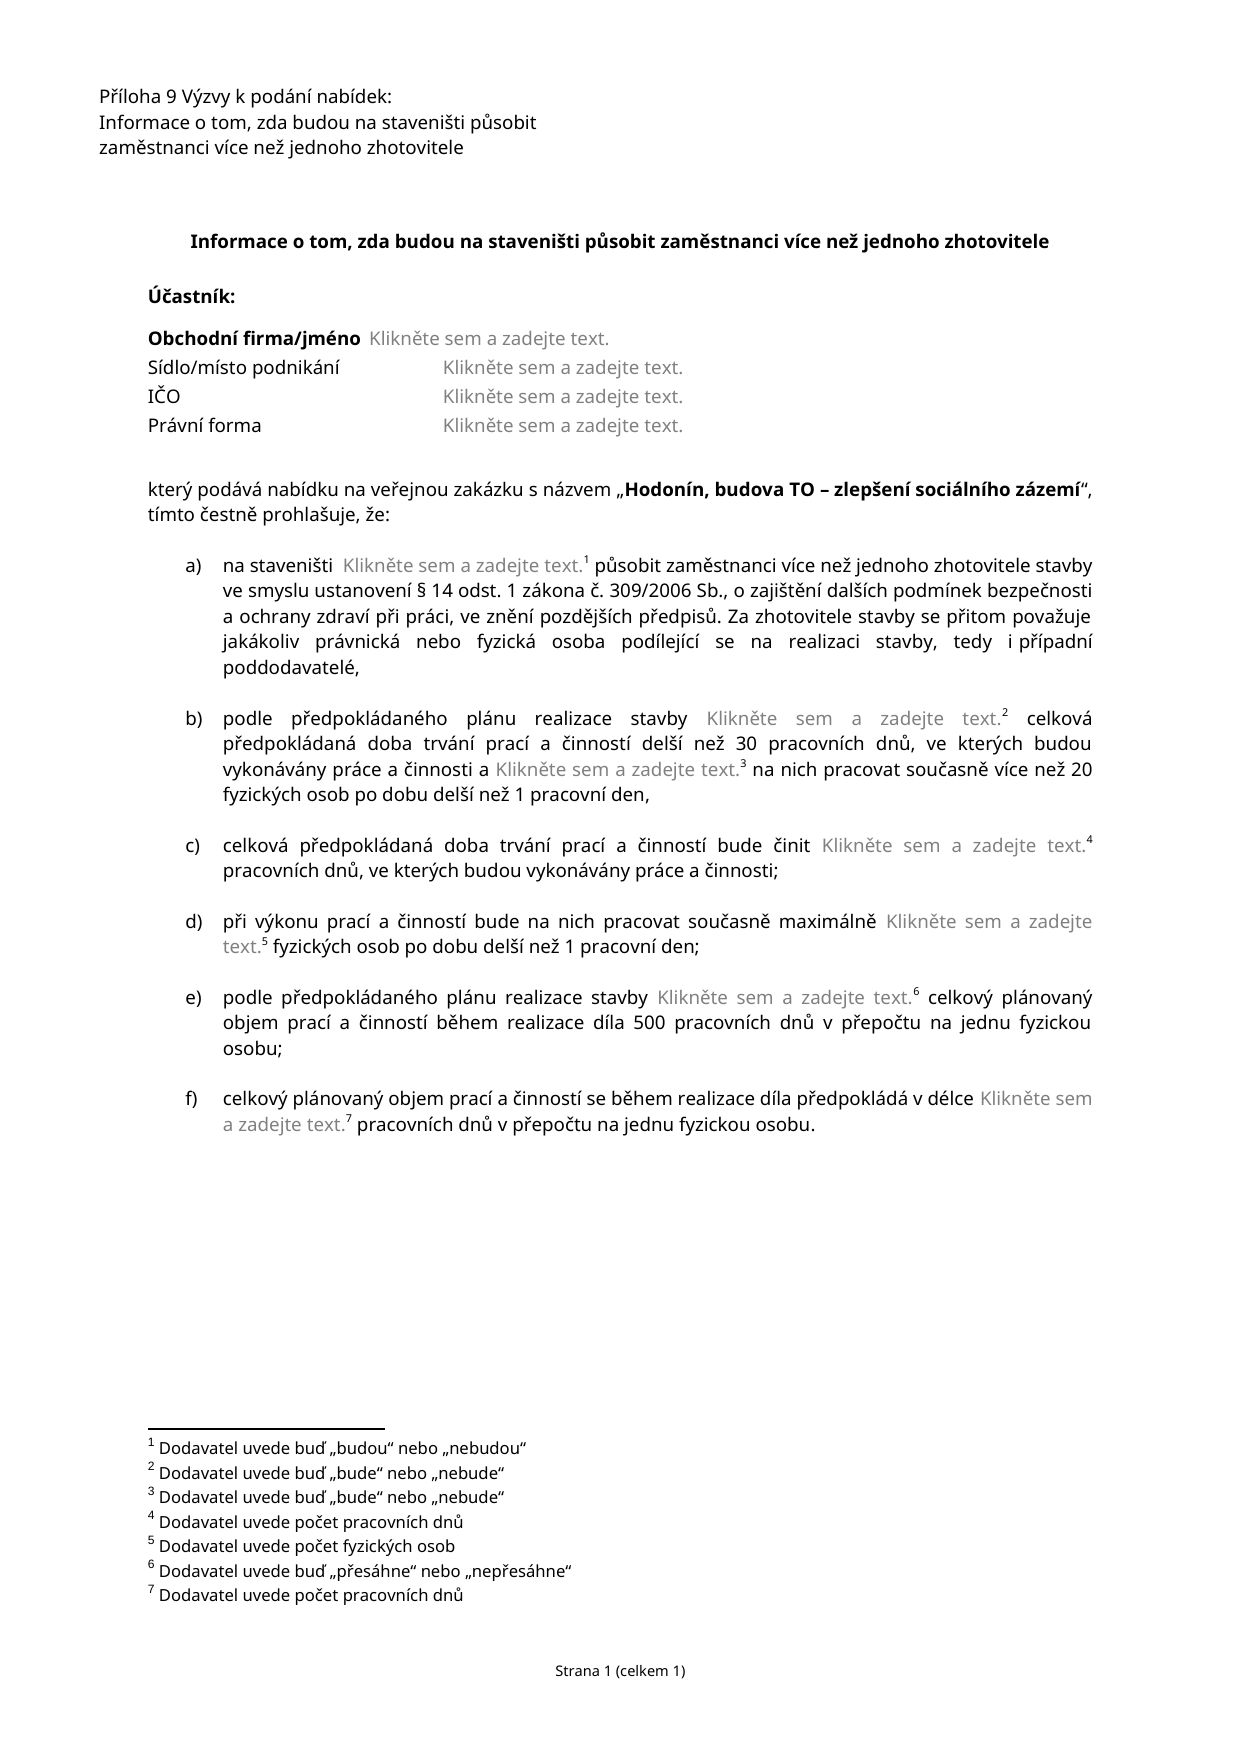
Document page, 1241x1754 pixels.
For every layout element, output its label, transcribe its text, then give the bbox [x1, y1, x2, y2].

list podle předpokládaného plánu realizace stavby celkový plánovaný objem prací a činností během realizace díla 500 pracovních dnů v přepočtu na jednu fyzickou osobu; [185, 984, 1093, 1061]
list při výkonu prací a činností bude na nich pracovat současně maximálně fyzických osob po dobu delší než 1 pracovní den; [185, 908, 1093, 959]
list na staveništi působit zaměstnanci více než jednoho zhotovitele stavby ve smyslu ustanovení § 14 odst. 1 zákona č. 309/2006 Sb., o zajištění dalších podmínek bezpečnosti a ochrany zdraví při práci, ve znění pozdějších předpisů. Za zhotovitele stavby se přitom považuje jakákoliv právnická nebo fyzická osoba podílející se na realizaci stavby, tedy i případní poddodavatelé, [185, 552, 1093, 680]
title Informace o tom, zda budou na staveništi působit zaměstnanci více než jednoho zhotovitele [148, 228, 1093, 254]
list celkový plánovaný objem prací a činností se během realizace díla předpokládá v délce pracovních dnů v přepočtu na jednu fyzickou osobu. [185, 1086, 1093, 1137]
text IČO [148, 380, 1093, 409]
text Sídlo/místo podnikání [148, 351, 1093, 380]
text který podává nabídku na veřejnou zakázku s názvem „Hodonín, budova TO – zlepšení sociálního zázemí“, tímto čestně prohlašuje, že: [148, 476, 1093, 527]
text Účastník: [148, 279, 1093, 310]
text Právní forma [148, 409, 1093, 438]
text Obchodní firma/jméno [148, 322, 1093, 351]
list celková předpokládaná doba trvání prací a činností bude činit pracovních dnů, ve kterých budou vykonávány práce a činnosti; [185, 832, 1093, 883]
list podle předpokládaného plánu realizace stavby celková předpokládaná doba trvání prací a činností delší než 30 pracovních dnů, ve kterých budou vykonávány práce a činnosti a na nich pracovat současně více než 20 fyzických osob po dobu delší než 1 pracovní den, [185, 705, 1093, 807]
